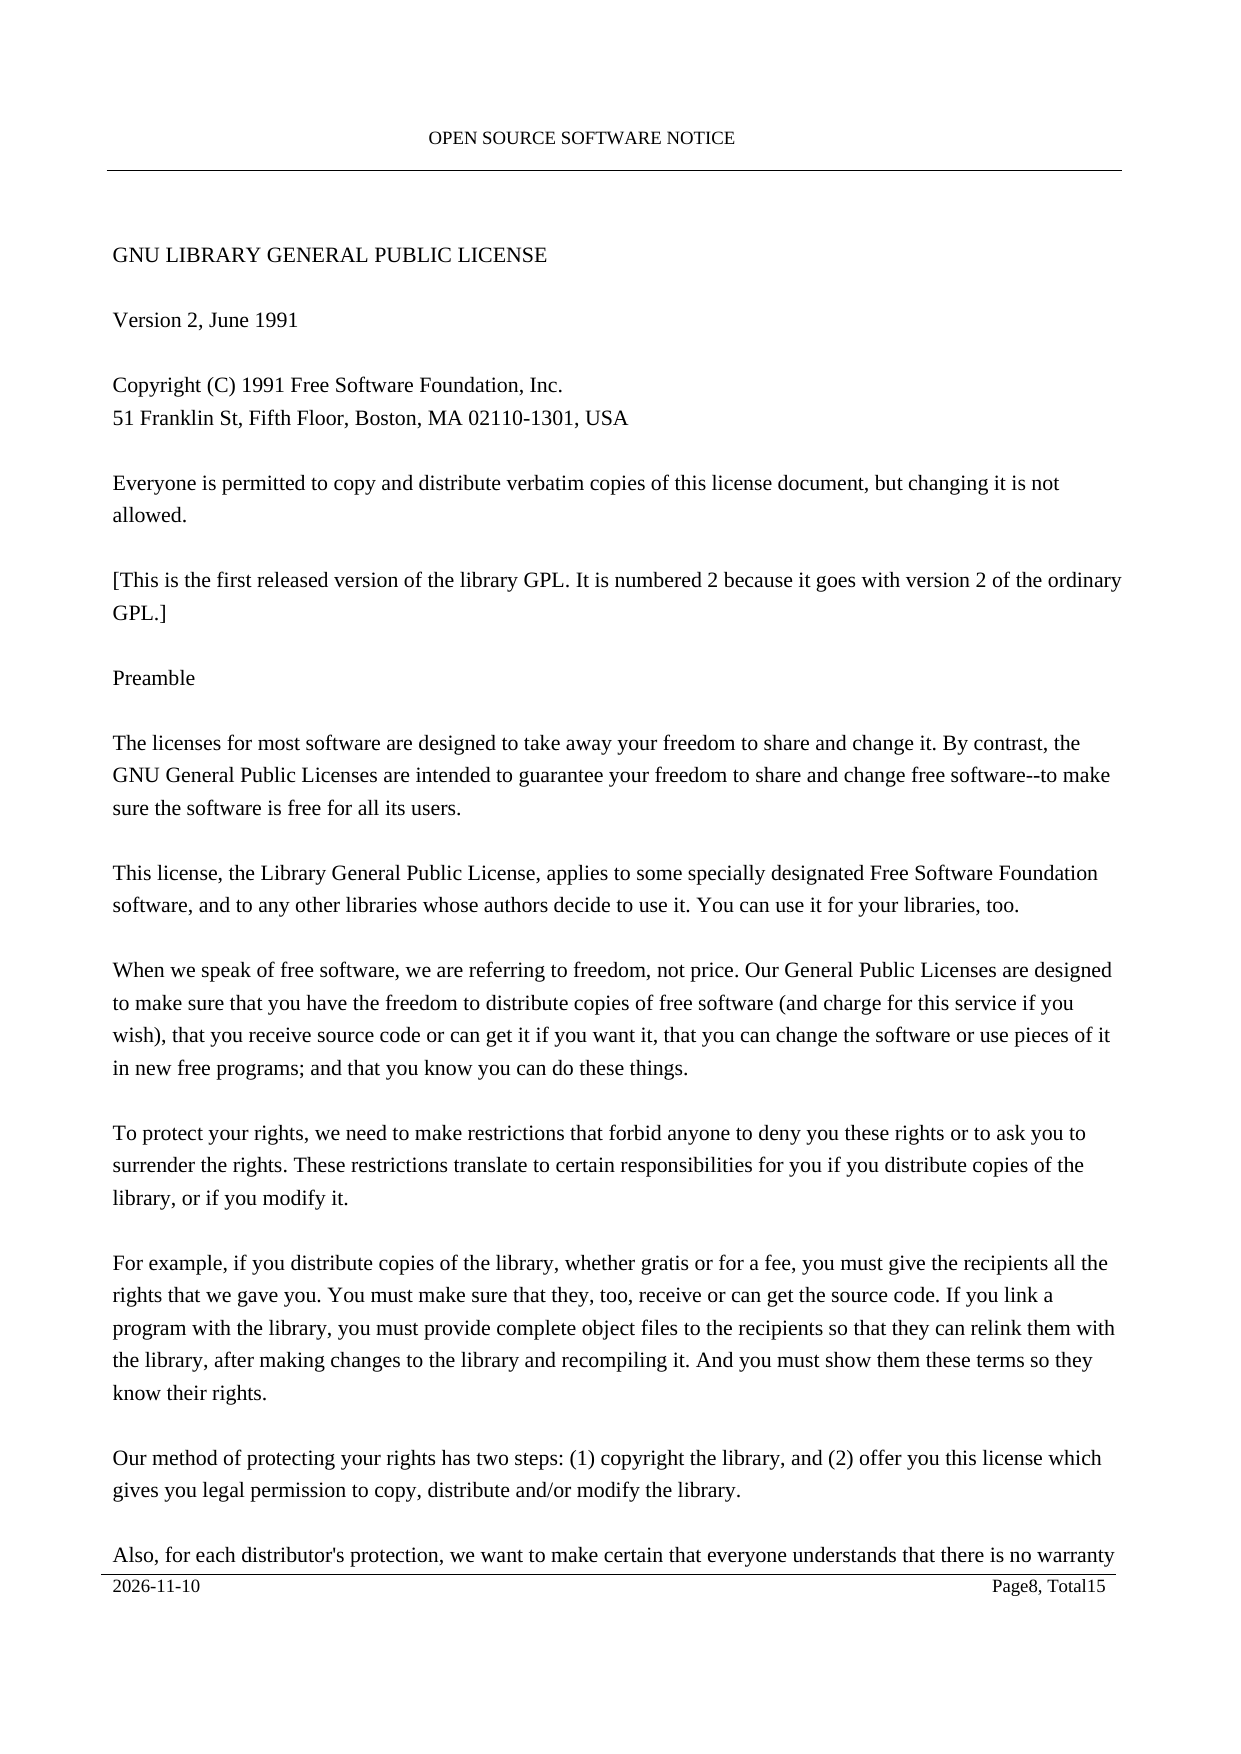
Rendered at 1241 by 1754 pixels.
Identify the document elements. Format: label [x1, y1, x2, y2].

text [112, 206, 1128, 1571]
